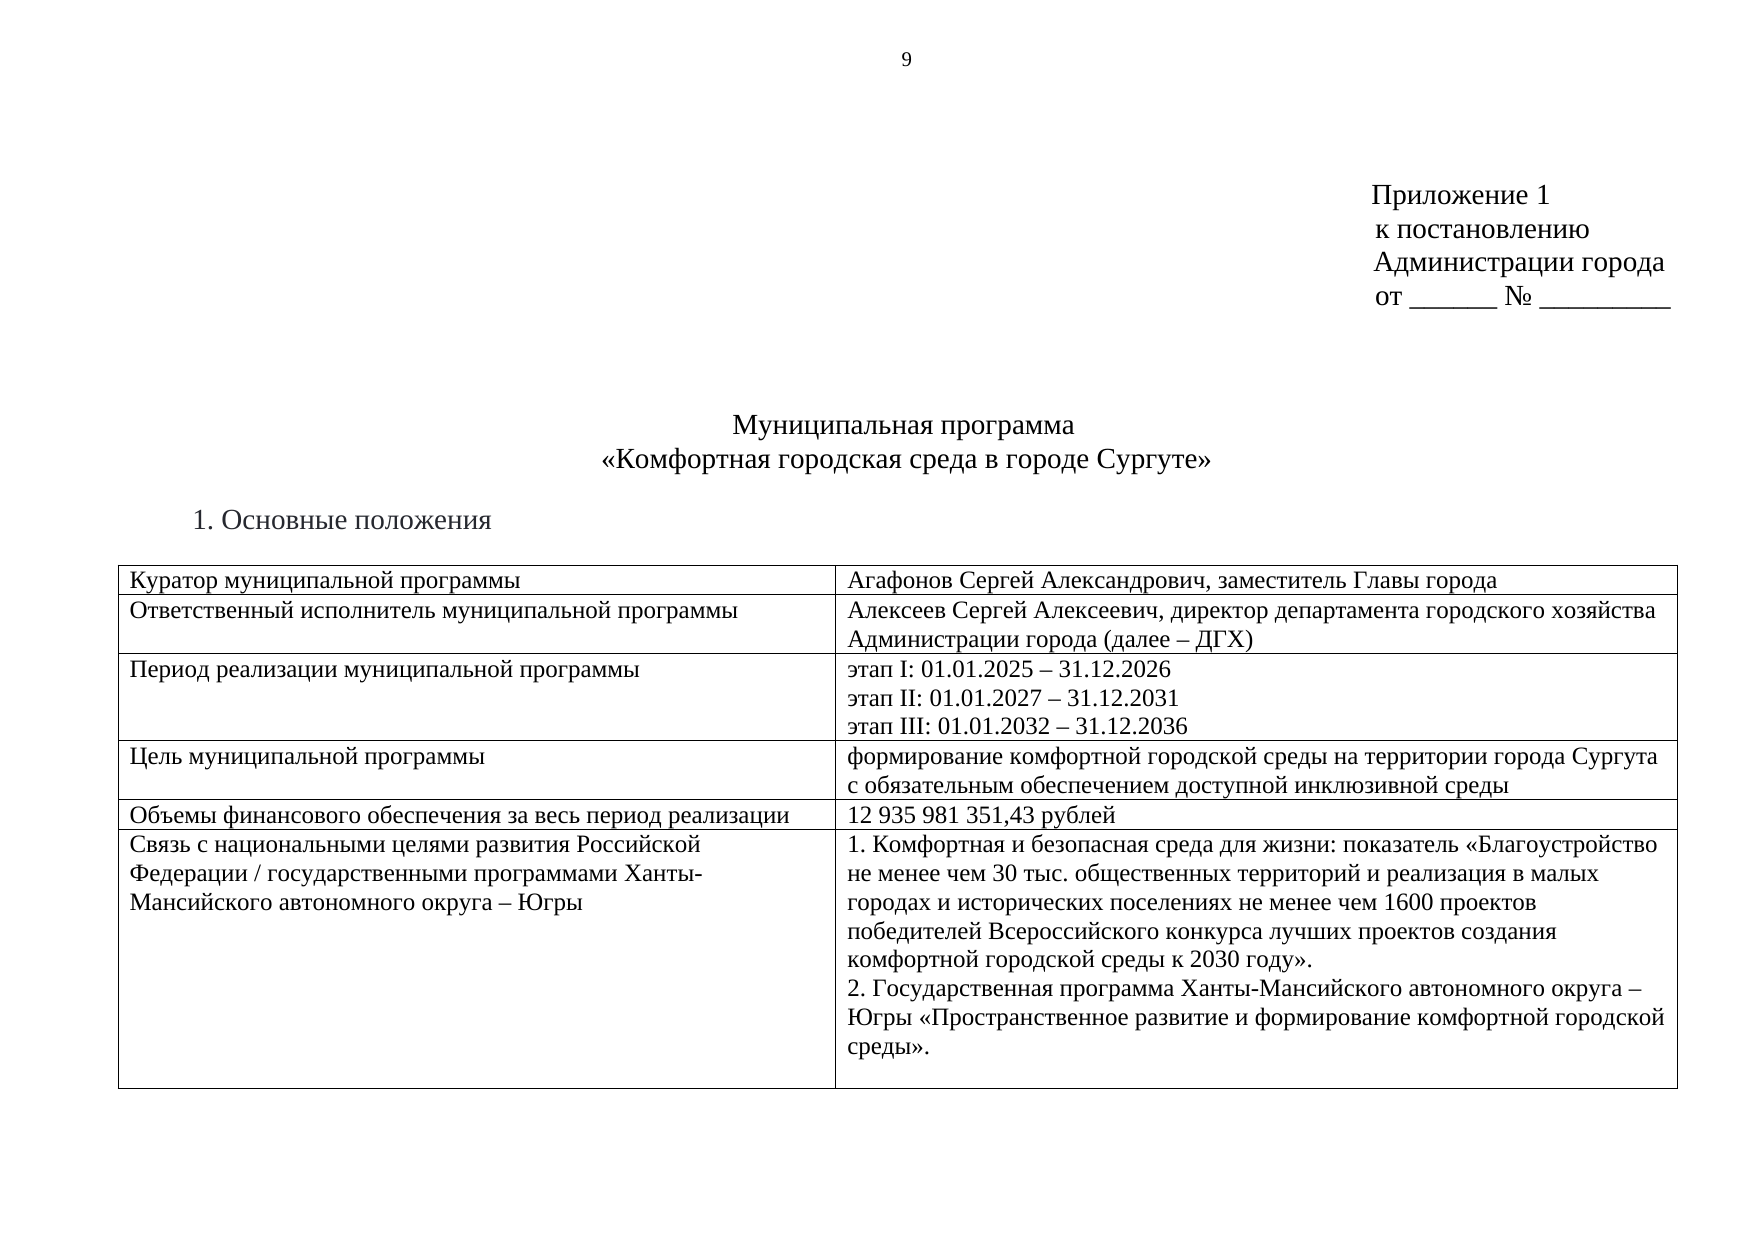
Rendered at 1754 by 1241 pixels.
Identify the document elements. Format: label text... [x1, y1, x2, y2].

text Приложение 1 [118, 177, 1695, 211]
table_cell 12 935 981 351,43 рублей [836, 800, 1677, 828]
table_cell Ответственный исполнитель муниципальной программы [119, 595, 835, 653]
table_cell Алексеев Сергей Алексеевич, директор департамента городского хозяйства Администрации города (далее – ДГХ) [836, 595, 1677, 653]
table_cell Период реализации муниципальной программы [119, 654, 835, 740]
table_cell 1. Комфортная и безопасная среда для жизни: показатель «Благоустройство не менее чем 30 тыс. общественных территорий и реализация в малых городах и исторических поселениях не менее чем 1600 проектов победителей Всероссийского конкурса лучших проектов создания комфортной городской среды к 2030 году». 2. Государственная программа Ханты-Мансийского автономного округа – Югры «Пространственное развитие и формирование комфортной городской среды». [836, 830, 1677, 1088]
table_header Куратор муниципальной программы [119, 566, 835, 594]
text от ______ № _________ [118, 278, 1695, 311]
text 1. Основные положения [118, 502, 1695, 536]
table_cell формирование комфортной городской среды на территории города Сургута с обязательным обеспечением доступной инклюзивной среды [836, 741, 1677, 799]
table_cell Объемы финансового обеспечения за весь период реализации [119, 800, 835, 828]
table_cell этап I: 01.01.2025 – 31.12.2026 этап II: 01.01.2027 – 31.12.2031 этап III: 01.01.2032 – 31.12.2036 [836, 654, 1677, 740]
table_cell Связь с национальными целями развития Российской Федерации / государственными программами Ханты-Мансийского автономного округа – Югры [119, 830, 835, 1088]
text Муниципальная программа «Комфортная городская среда в городе Сургуте» [118, 407, 1695, 502]
text Администрации города [118, 244, 1695, 278]
table_cell Цель муниципальной программы [119, 741, 835, 799]
text к постановлению [118, 211, 1695, 244]
table_header Агафонов Сергей Александрович, заместитель Главы города [836, 566, 1677, 594]
